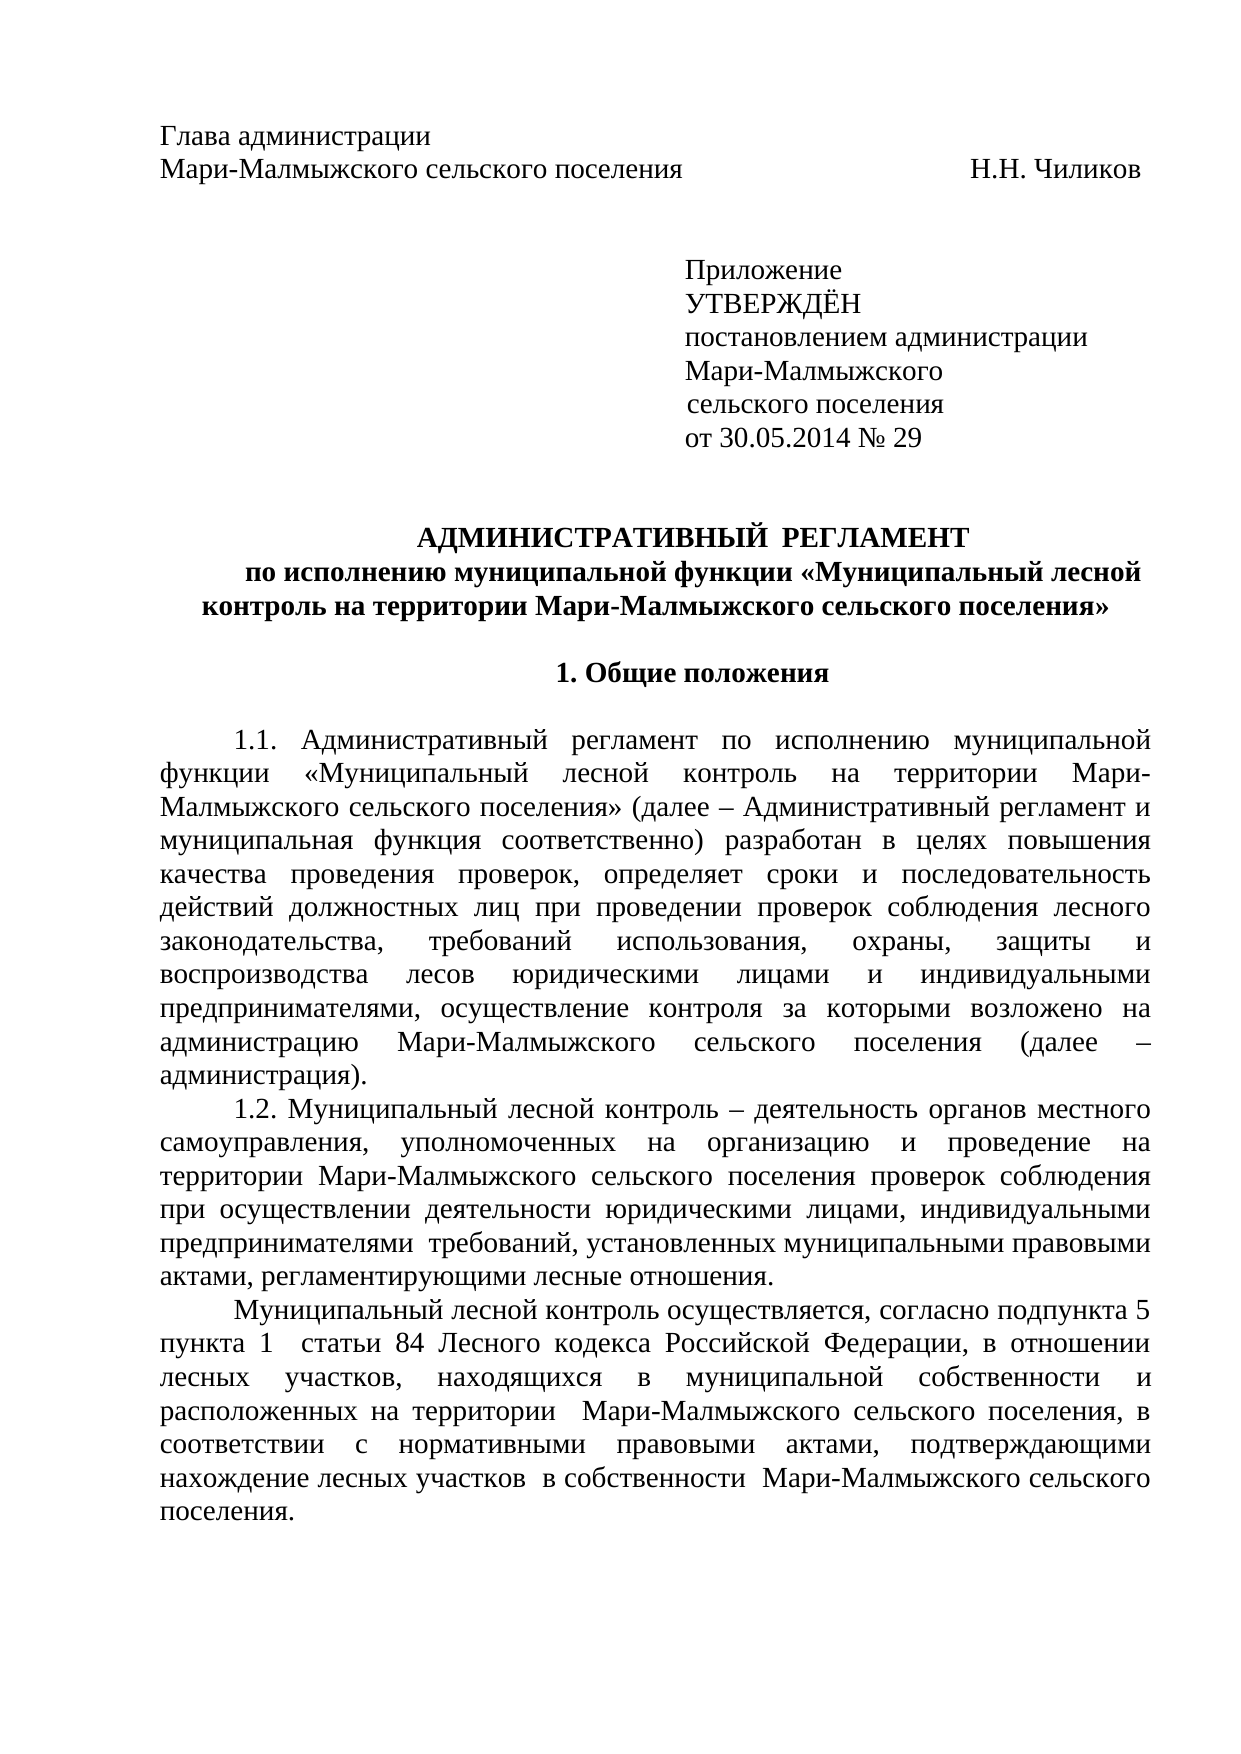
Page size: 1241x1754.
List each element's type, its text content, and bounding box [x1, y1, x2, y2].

text Муниципальный лесной контроль осуществляется, согласно подпункта 5 пункта 1 статьи 84 Лесного кодекса Российской Федерации, в отношении лесных участков, находящихся в муниципальной собственности и расположенных на территории Мари-Малмыжского сельского поселения, в соответствии с нормативными правовыми актами, подтверждающими нахождение лесных участков в собственности Мари-Малмыжского сельского поселения. [159, 1292, 1152, 1527]
text от 30.05.2014 № 29 [159, 420, 1152, 453]
text Мари-Малмыжского [684, 353, 1152, 386]
text 1. Общие положения [159, 655, 1152, 688]
text Глава администрации [159, 118, 1152, 152]
text Приложение [159, 252, 1152, 286]
text постановлением администрации [684, 319, 1152, 353]
text УТВЕРЖДЁН [684, 286, 1152, 319]
text по исполнению муниципальной функции «Муниципальный лесной контроль на территории Мари-Малмыжского сельского поселения» [159, 554, 1152, 621]
text сельского поселения [159, 386, 1152, 420]
text 1.1. Административный регламент по исполнению муниципальной функции «Муниципальный лесной контроль на территории Мари-Малмыжского сельского поселения» (далее – Административный регламент и муниципальная функция соответственно) разработан в целях повышения качества проведения проверок, определяет сроки и последовательность действий должностных лиц при проведении проверок соблюдения лесного законодательства, требований использования, охраны, защиты и воспроизводства лесов юридическими лицами и индивидуальными предпринимателями, осуществление контроля за которыми возложено на администрацию Мари-Малмыжского сельского поселения (далее – администрация). [159, 722, 1152, 1091]
text АДМИНИСТРАТИВНЫЙ РЕГЛАМЕНТ [159, 521, 1152, 554]
text Мари-Малмыжского сельского поселения Н.Н. Чиликов [159, 152, 1152, 185]
text 1.2. Муниципальный лесной контроль – деятельность органов местного самоуправления, уполномоченных на организацию и проведение на территории Мари-Малмыжского сельского поселения проверок соблюдения при осуществлении деятельности юридическими лицами, индивидуальными предпринимателями требований, установленных муниципальными правовыми актами, регламентирующими лесные отношения. [159, 1091, 1152, 1292]
